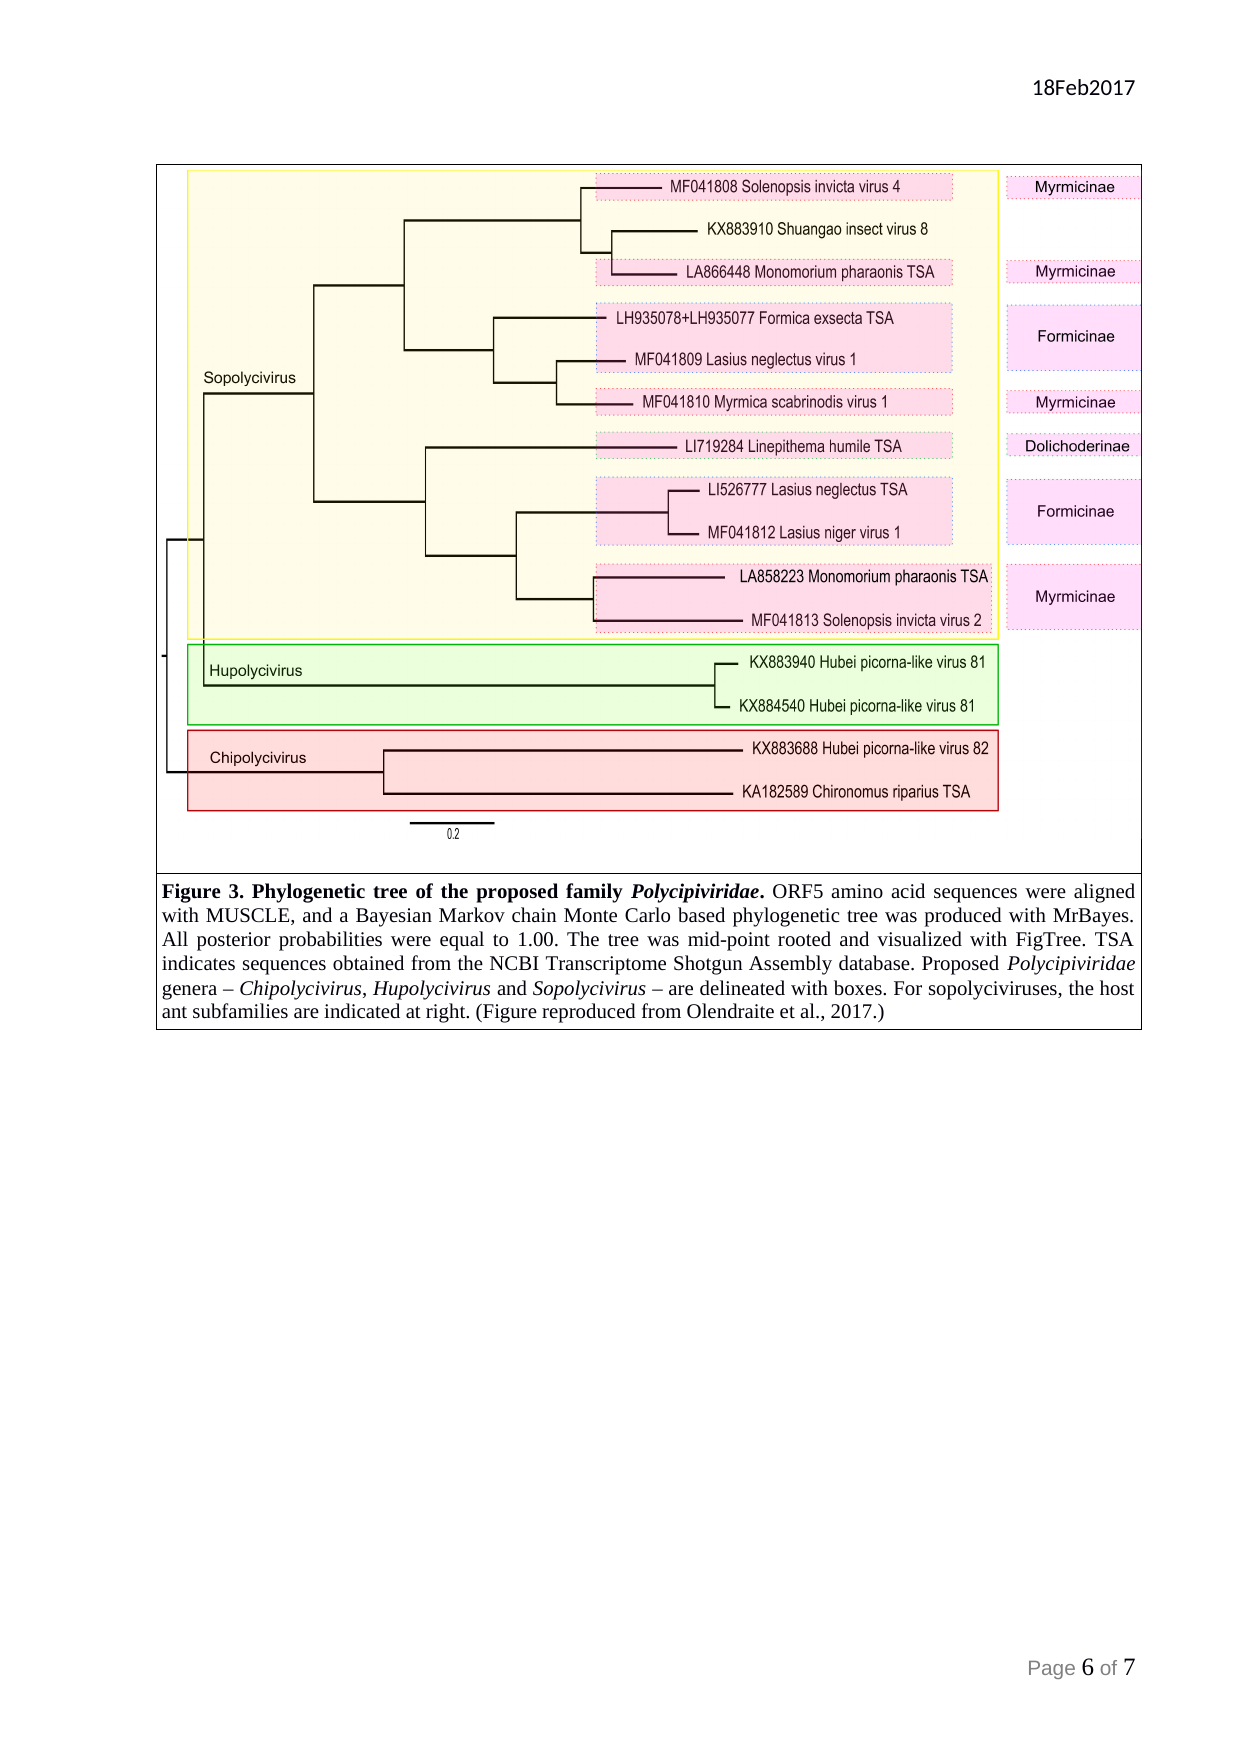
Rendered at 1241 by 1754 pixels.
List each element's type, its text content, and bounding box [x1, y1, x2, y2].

picture [161, 170, 1142, 839]
table_cell Figure 3. Phylogenetic tree of the proposed family Polycipiviridae. ORF5 amino acid sequences were aligned with MUSCLE, and a Bayesian Markov chain Monte Carlo based phylogenetic tree was produced with MrBayes. All posterior probabilities were equal to 1.00. The tree was mid-point rooted and visualized with FigTree. TSA indicates sequences obtained from the NCBI Transcriptome Shotgun Assembly database. Proposed Polycipiviridae genera – Chipolycivirus, Hupolycivirus and Sopolycivirus – are delineated with boxes. For sopolyciviruses, the host ant subfamilies are indicated at right. (Figure reproduced from Olendraite et al., 2017.) [157, 874, 1141, 1029]
table_header [157, 165, 1141, 873]
